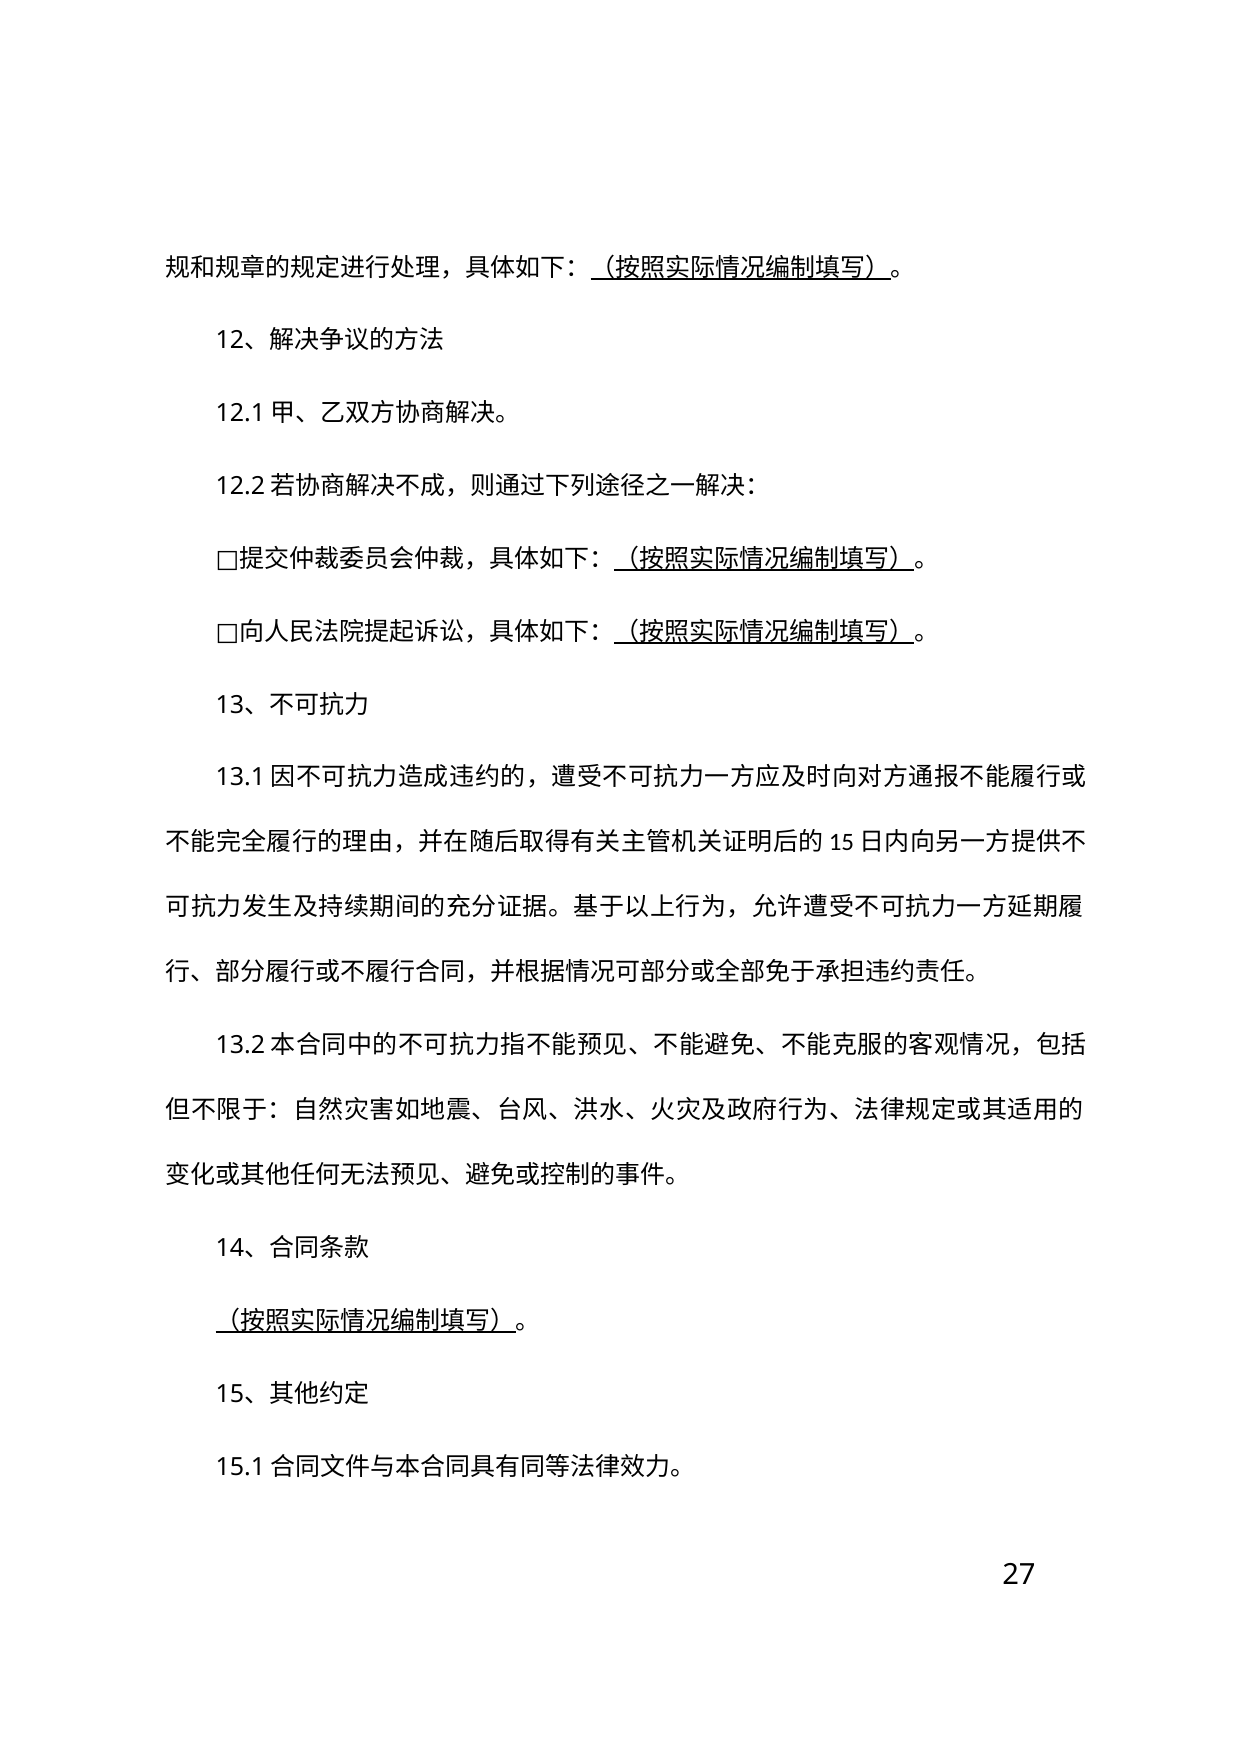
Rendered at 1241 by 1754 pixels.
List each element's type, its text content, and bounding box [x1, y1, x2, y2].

text （按照实际情况编制填写）。 [165, 1286, 1087, 1351]
text 15、其他约定 [165, 1359, 1087, 1424]
text 13.1因不可抗力造成违约的，遭受不可抗力一方应及时向对方通报不能履行或不能完全履行的理由，并在随后取得有关主管机关证明后的15日内向另一方提供不可抗力发生及持续期间的充分证据。基于以上行为，允许遭受不可抗力一方延期履行、部分履行或不履行合同，并根据情况可部分或全部免于承担违约责任。 [165, 742, 1087, 1002]
text 12.2若协商解决不成，则通过下列途径之一解决： [165, 451, 1087, 516]
text 12、解决争议的方法 [165, 306, 1087, 371]
text □提交仲裁委员会仲裁，具体如下：（按照实际情况编制填写）。 [165, 524, 1087, 589]
text □向人民法院提起诉讼，具体如下：（按照实际情况编制填写）。 [165, 597, 1087, 662]
text 15.1合同文件与本合同具有同等法律效力。 [165, 1432, 1087, 1497]
text 12.1甲、乙双方协商解决。 [165, 378, 1087, 443]
text 14、合同条款 [165, 1213, 1087, 1278]
text 13、不可抗力 [165, 670, 1087, 735]
text 13.2本合同中的不可抗力指不能预见、不能避免、不能克服的客观情况，包括但不限于：自然灾害如地震、台风、洪水、火灾及政府行为、法律规定或其适用的变化或其他任何无法预见、避免或控制的事件。 [165, 1010, 1087, 1205]
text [165, 233, 1087, 298]
